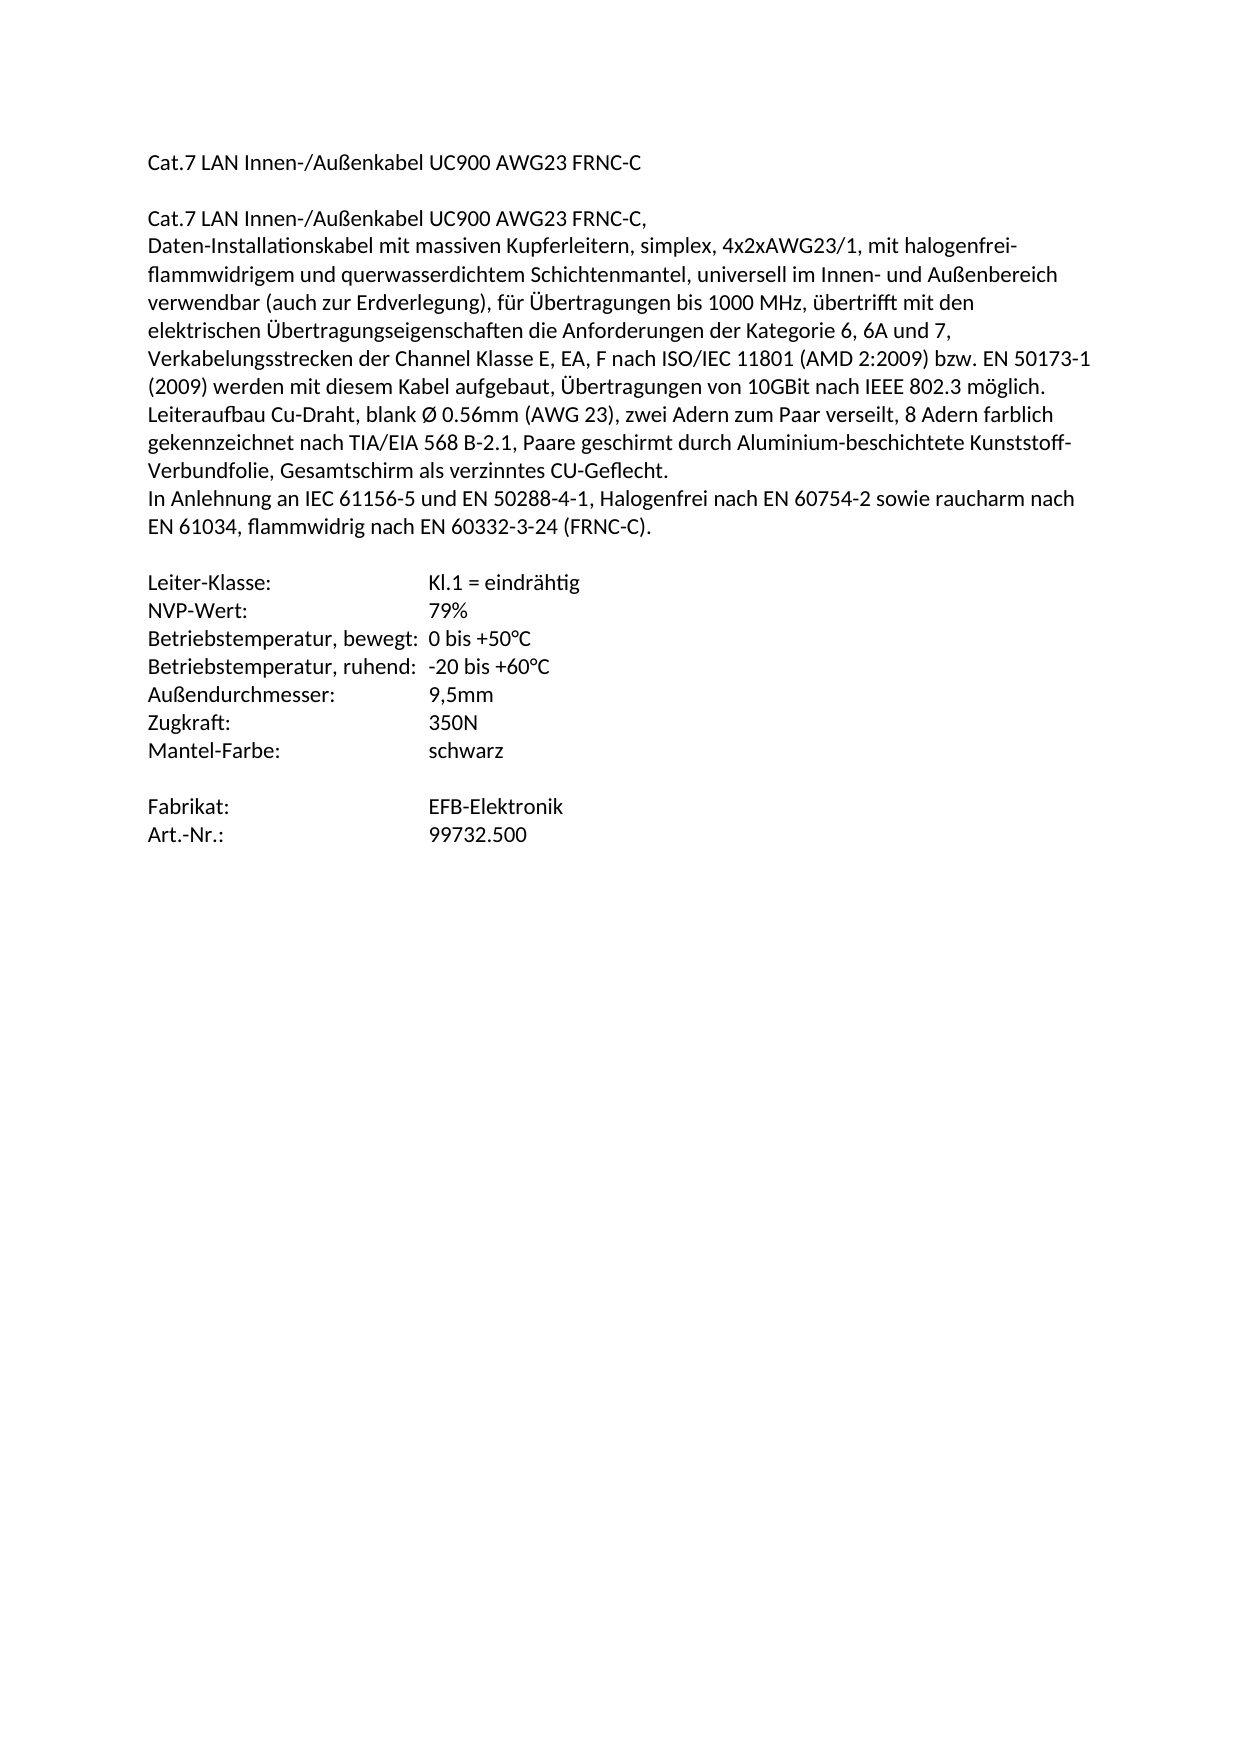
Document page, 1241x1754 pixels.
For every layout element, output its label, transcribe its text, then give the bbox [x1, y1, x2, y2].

text Betriebstemperatur, ruhend: -20 bis +60°C [148, 652, 1093, 680]
text Fabrikat: EFB-Elektronik [148, 792, 1093, 820]
text Leiter-Klasse: Kl.1 = eindrähtig [148, 568, 1093, 596]
text Zugkraft: 350N [148, 708, 1093, 736]
text Daten-Installationskabel mit massiven Kupferleitern, simplex, 4x2xAWG23/1, mit halogenfrei-flammwidrigem und querwasserdichtem Schichtenmantel, universell im Innen- und Außenbereich verwendbar (auch zur Erdverlegung), für Übertragungen bis 1000 MHz, übertrifft mit den elektrischen Übertragungseigenschaften die Anforderungen der Kategorie 6, 6A und 7, Verkabelungsstrecken der Channel Klasse E, EA, F nach ISO/IEC 11801 (AMD 2:2009) bzw. EN 50173-1 (2009) werden mit diesem Kabel aufgebaut, Übertragungen von 10GBit nach IEEE 802.3 möglich. [148, 232, 1093, 400]
text Leiteraufbau Cu-Draht, blank Ø 0.56mm (AWG 23), zwei Adern zum Paar verseilt, 8 Adern farblich gekennzeichnet nach TIA/EIA 568 B-2.1, Paare geschirmt durch Aluminium-beschichtete Kunststoff-Verbundfolie, Gesamtschirm als verzinntes CU-Geflecht. [148, 400, 1093, 484]
text In Anlehnung an IEC 61156-5 und EN 50288-4-1, Halogenfrei nach EN 60754-2 sowie raucharm nach EN 61034, flammwidrig nach EN 60332-3-24 (FRNC-C). [148, 484, 1093, 540]
text Außendurchmesser: 9,5mm [148, 680, 1093, 708]
text Betriebstemperatur, bewegt: 0 bis +50°C [148, 624, 1093, 652]
text Art.-Nr.: 99732.500 [148, 820, 1093, 848]
text Cat.7 LAN Innen-/Außenkabel UC900 AWG23 FRNC-C, [148, 204, 1093, 232]
text Mantel-Farbe: schwarz [148, 736, 1093, 764]
text NVP-Wert: 79% [148, 596, 1093, 624]
text Cat.7 LAN Innen-/Außenkabel UC900 AWG23 FRNC-C [148, 148, 1093, 176]
